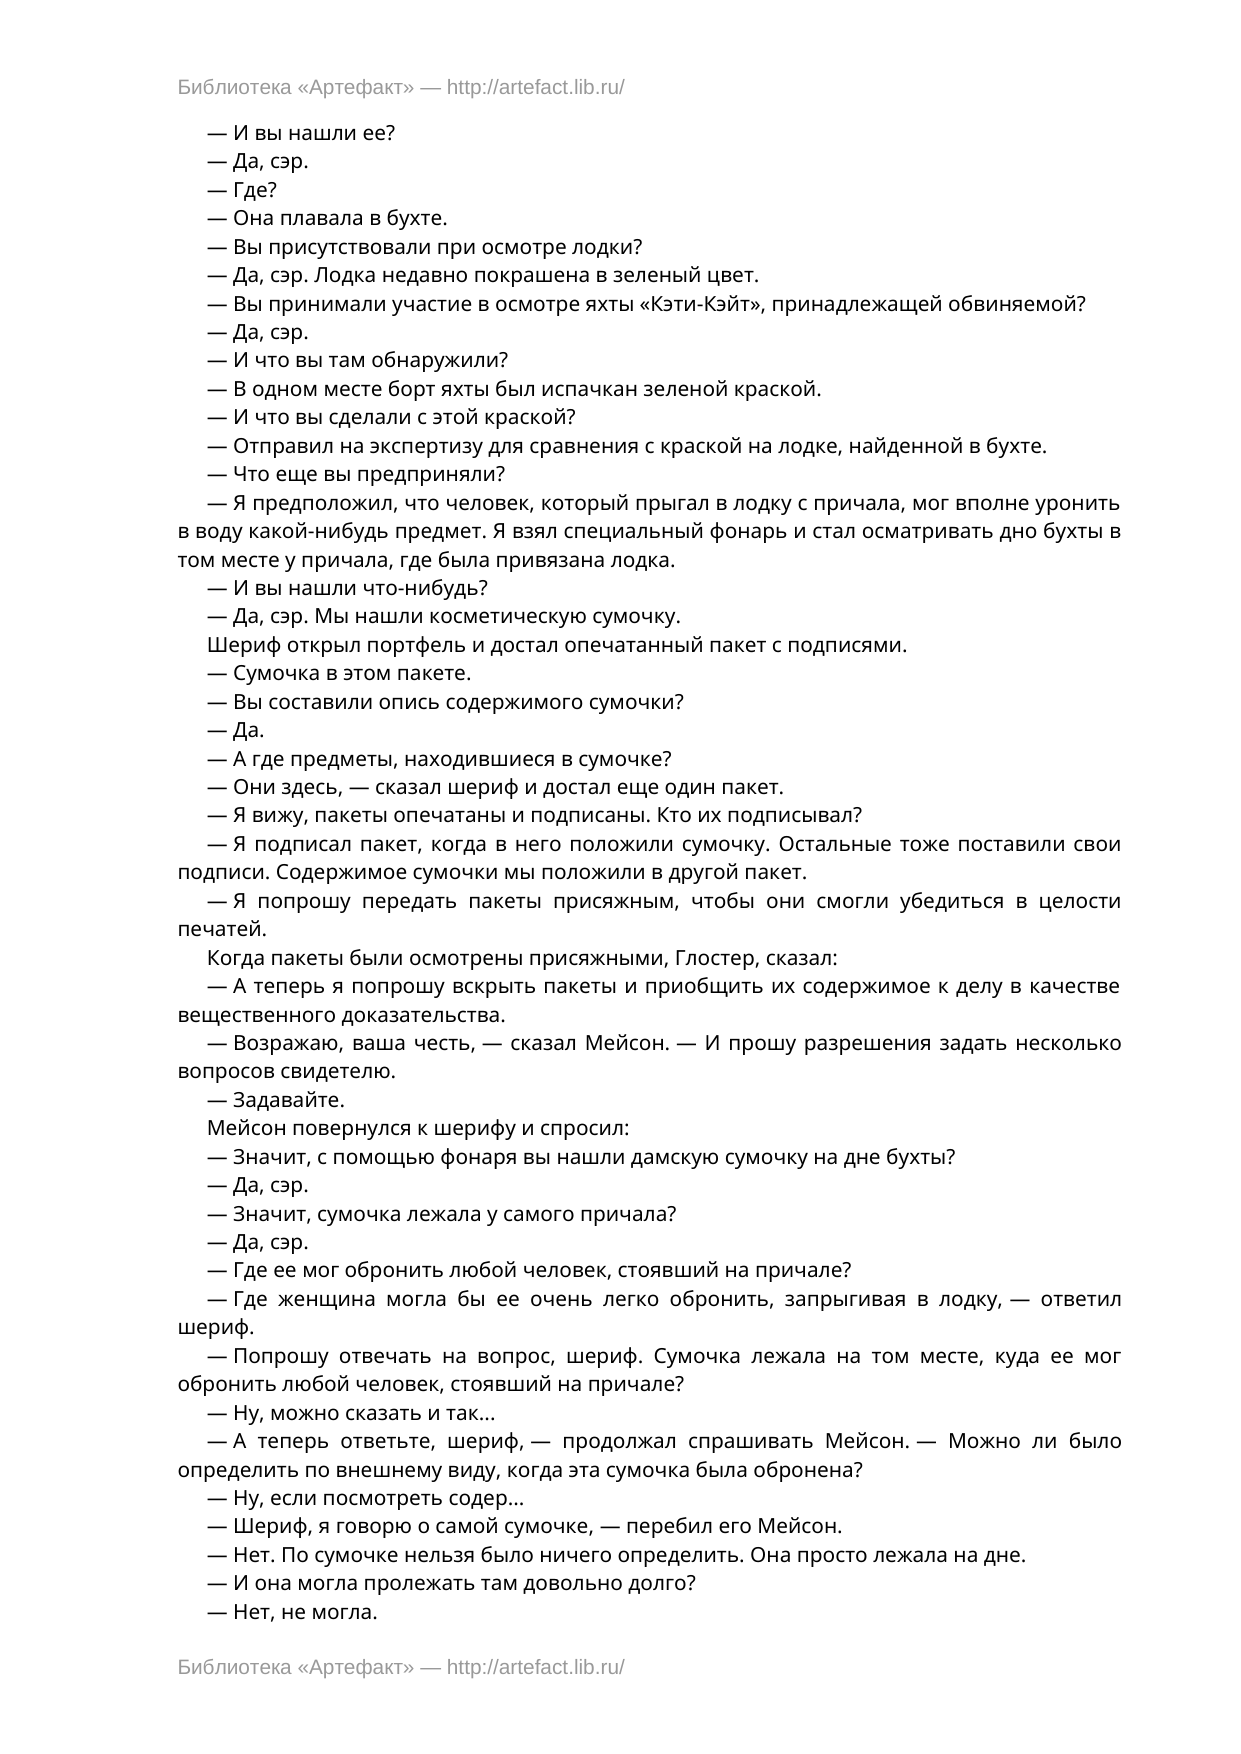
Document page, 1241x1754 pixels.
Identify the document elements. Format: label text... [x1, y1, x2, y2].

text — Отправил на экспертизу для сравнения с краской на лодке, найденной в бухте. [177, 431, 1122, 459]
text — А теперь ответьте, шериф, — продолжал спрашивать Мейсон. — Можно ли было определить по внешнему виду, когда эта сумочка была обронена? [177, 1426, 1122, 1483]
text Шериф открыл портфель и достал опечатанный пакет с подписями. [177, 630, 1122, 658]
text — Где? [177, 175, 1122, 203]
text Когда пакеты были осмотрены присяжными, Глостер, сказал: [177, 943, 1122, 971]
text — Да. [177, 715, 1122, 744]
text — Что еще вы предприняли? [177, 459, 1122, 488]
text — Нет, не могла. [177, 1597, 1122, 1625]
text — Ну, можно сказать и так... [177, 1398, 1122, 1426]
text — Где женщина могла бы ее очень легко обронить, запрыгивая в лодку, — ответил шериф. [177, 1284, 1122, 1341]
text — И что вы сделали с этой краской? [177, 402, 1122, 431]
text — И вы нашли ее? [177, 118, 1122, 147]
text — Вы составили опись содержимого сумочки? [177, 687, 1122, 715]
text — Шериф, я говорю о самой сумочке, — перебил его Мейсон. [177, 1512, 1122, 1540]
text — Где ее мог обронить любой человек, стоявший на причале? [177, 1256, 1122, 1284]
text — Я предположил, что человек, который прыгал в лодку с причала, мог вполне уронить в воду какой-нибудь предмет. Я взял специальный фонарь и стал осматривать дно бухты в том месте у причала, где была привязана лодка. [177, 488, 1122, 573]
text — И что вы там обнаружили? [177, 346, 1122, 374]
text — Да, сэр. [177, 147, 1122, 175]
text — Задавайте. [177, 1085, 1122, 1113]
text — Ну, если посмотреть содер... [177, 1483, 1122, 1512]
text — Да, сэр. [177, 1227, 1122, 1256]
text — Они здесь, — сказал шериф и достал еще один пакет. [177, 772, 1122, 801]
text — А где предметы, находившиеся в сумочке? [177, 744, 1122, 772]
text — Я попрошу передать пакеты присяжным, чтобы они смогли убедиться в целости печатей. [177, 886, 1122, 943]
text — Значит, с помощью фонаря вы нашли дамскую сумочку на дне бухты? [177, 1142, 1122, 1170]
text — А теперь я попрошу вскрыть пакеты и приобщить их содержимое к делу в качестве вещественного доказательства. [177, 971, 1122, 1028]
text — Сумочка в этом пакете. [177, 658, 1122, 687]
text — Я подписал пакет, когда в него положили сумочку. Остальные тоже поставили свои подписи. Содержимое сумочки мы положили в другой пакет. [177, 829, 1122, 886]
text — Вы принимали участие в осмотре яхты «Кэти-Кэйт», принадлежащей обвиняемой? [177, 289, 1122, 317]
text — Значит, сумочка лежала у самого причала? [177, 1199, 1122, 1227]
text — Да, сэр. Мы нашли косметическую сумочку. [177, 602, 1122, 630]
text — Нет. По сумочке нельзя было ничего определить. Она просто лежала на дне. [177, 1540, 1122, 1568]
text — Да, сэр. Лодка недавно покрашена в зеленый цвет. [177, 260, 1122, 289]
text — Я вижу, пакеты опечатаны и подписаны. Кто их подписывал? [177, 801, 1122, 829]
text — Попрошу отвечать на вопрос, шериф. Сумочка лежала на том месте, куда ее мог обронить любой человек, стоявший на причале? [177, 1341, 1122, 1398]
text — Вы присутствовали при осмотре лодки? [177, 232, 1122, 260]
text — Возражаю, ваша честь, — сказал Мейсон. — И прошу разрешения задать несколько вопросов свидетелю. [177, 1028, 1122, 1085]
text — Да, сэр. [177, 317, 1122, 346]
text — Она плавала в бухте. [177, 203, 1122, 232]
text — В одном месте борт яхты был испачкан зеленой краской. [177, 374, 1122, 402]
text Мейсон повернулся к шерифу и спросил: [177, 1113, 1122, 1142]
text — И она могла пролежать там довольно долго? [177, 1568, 1122, 1597]
text — И вы нашли что-нибудь? [177, 573, 1122, 602]
text — Да, сэр. [177, 1170, 1122, 1199]
